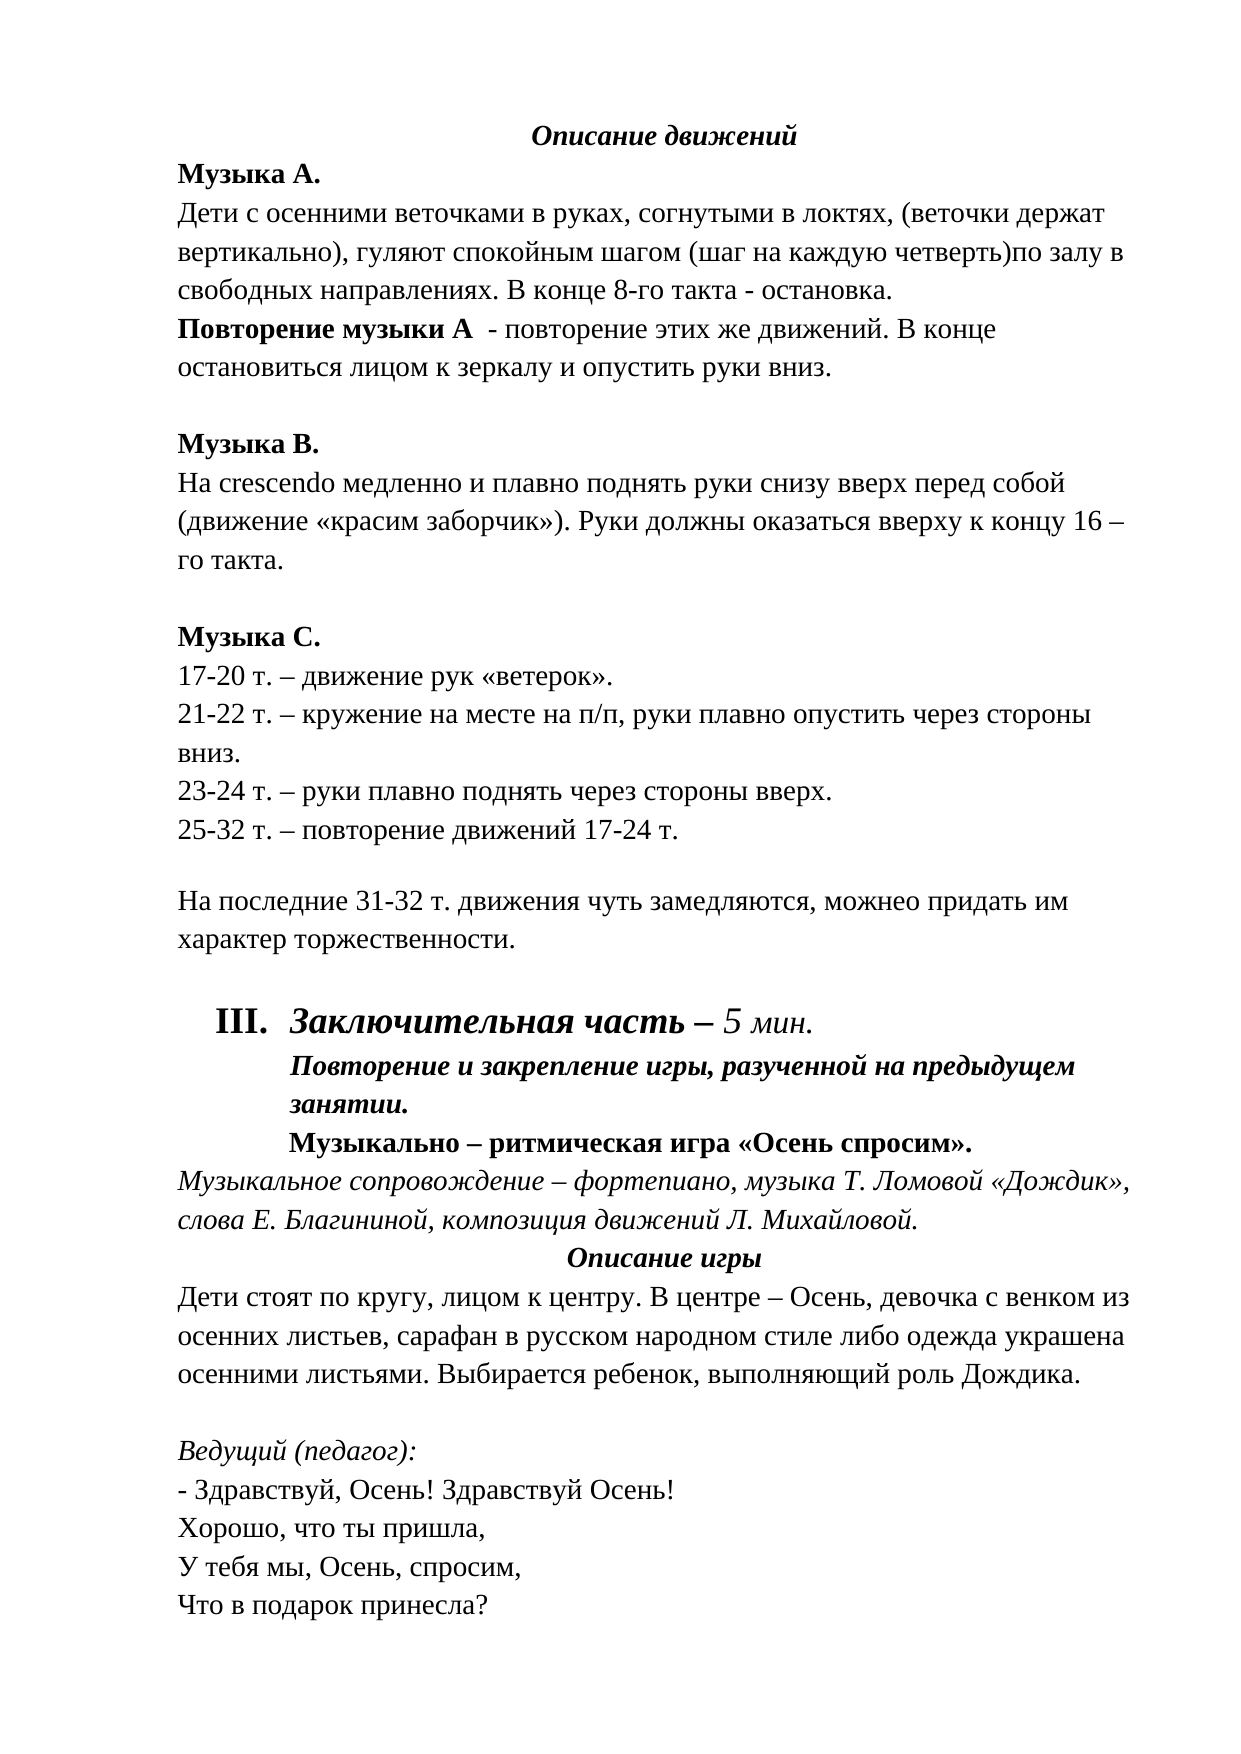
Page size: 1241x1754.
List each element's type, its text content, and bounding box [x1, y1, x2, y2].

text Музыкальное сопровождение – фортепиано, музыка Т. Ломовой «Дождик», слова Е. Благининой, композиция движений Л. Михайловой. [177, 1163, 1152, 1236]
text На crescendo медленно и плавно поднять руки снизу вверх перед собой (движение «красим заборчик»). Руки должны оказаться вверху к концу 16 – го такта. [177, 465, 1152, 576]
text Что в подарок принесла? [177, 1587, 1152, 1621]
list Заключительная часть – 5 мин. [215, 998, 1152, 1041]
text У тебя мы, Осень, спросим, [177, 1549, 1152, 1582]
text Дети стоят по кругу, лицом к центру. В центре – Осень, девочка с венком из осенних листьев, сарафан в русском народном стиле либо одежда украшена осенними листьями. Выбирается ребенок, выполняющий роль Дождика. [177, 1279, 1152, 1390]
text 23-24 т. – руки плавно поднять через стороны вверх. [177, 773, 1152, 807]
text Описание игры [177, 1241, 1152, 1274]
text Ведущий (педагог): [177, 1433, 1152, 1467]
text Хорошо, что ты пришла, [177, 1510, 1152, 1544]
text 25-32 т. – повторение движений 17-24 т. [177, 812, 1152, 845]
text Музыка А. [177, 157, 1152, 190]
text Дети с осенними веточками в руках, согнутыми в локтях, (веточки держат вертикально), гуляют спокойным шагом (шаг на каждую четверть)по залу в свободных направлениях. В конце 8-го такта - остановка. [177, 195, 1152, 306]
text 21-22 т. – кружение на месте на п/п, руки плавно опустить через стороны вниз. [177, 696, 1152, 768]
text Повторение музыки А - повторение этих же движений. В конце остановиться лицом к зеркалу и опустить руки вниз. [177, 311, 1152, 383]
text 17-20 т. – движение рук «ветерок». [177, 658, 1152, 691]
text Музыка С. [177, 619, 1152, 653]
text Музыка В. [177, 426, 1152, 460]
text На последние 31-32 т. движения чуть замедляются, можнео придать им характер торжественности. [177, 883, 1152, 955]
text Описание движений [177, 118, 1152, 152]
list Музыкально – ритмическая игра «Осень спросим». [252, 1125, 1152, 1158]
text Повторение и закрепление игры, разученной на предыдущем занятии. [290, 1048, 1152, 1120]
text - Здравствуй, Осень! Здравствуй Осень! [177, 1472, 1152, 1505]
